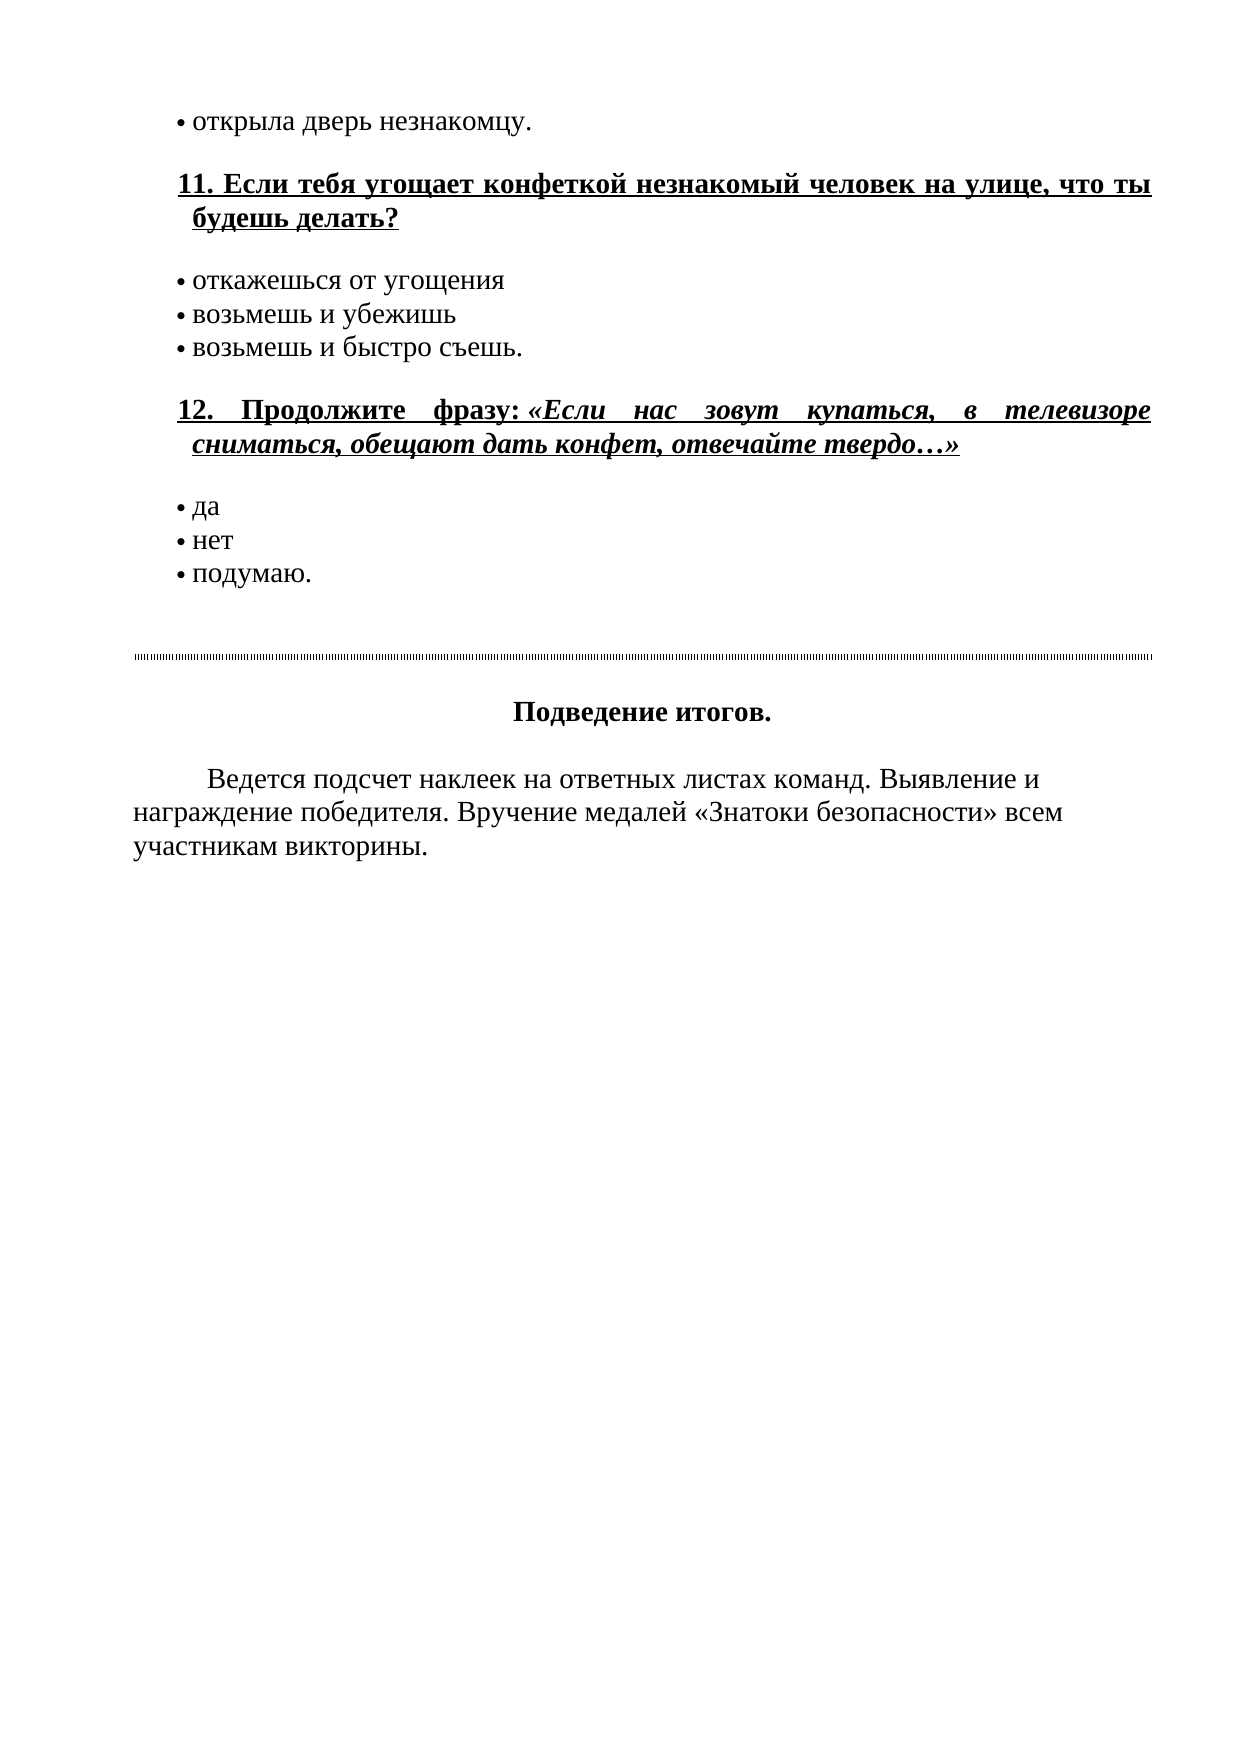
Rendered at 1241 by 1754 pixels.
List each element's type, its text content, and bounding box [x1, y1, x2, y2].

list возьмешь и быстро съешь. [177, 329, 1152, 363]
list открыла дверь незнакомцу. [177, 103, 1152, 137]
text 11. Если тебя угощает конфеткой незнакомый человек на улице, что ты будешь делать? [177, 196, 1152, 233]
list возьмешь и убежишь [177, 296, 1152, 329]
list подумаю. [177, 556, 1152, 589]
text 11. Если тебя угощает конфеткой незнакомый человек на улице, что ты будешь делать? [177, 166, 1152, 195]
list нет [177, 522, 1152, 556]
list да [177, 488, 1152, 522]
list откажешься от угощения [177, 262, 1152, 296]
text 12. Продолжите фразу: «Если нас зовут купаться, в телевизоре сниматься, обещают дать конфет, отвечайте твердо…» [177, 392, 1152, 459]
text Ведется подсчет наклеек на ответных листах команд. Выявление и награждение победителя. Вручение медалей «Знатоки безопасности» всем участникам викторины. [133, 761, 1152, 861]
text Подведение итогов. [133, 694, 1152, 727]
